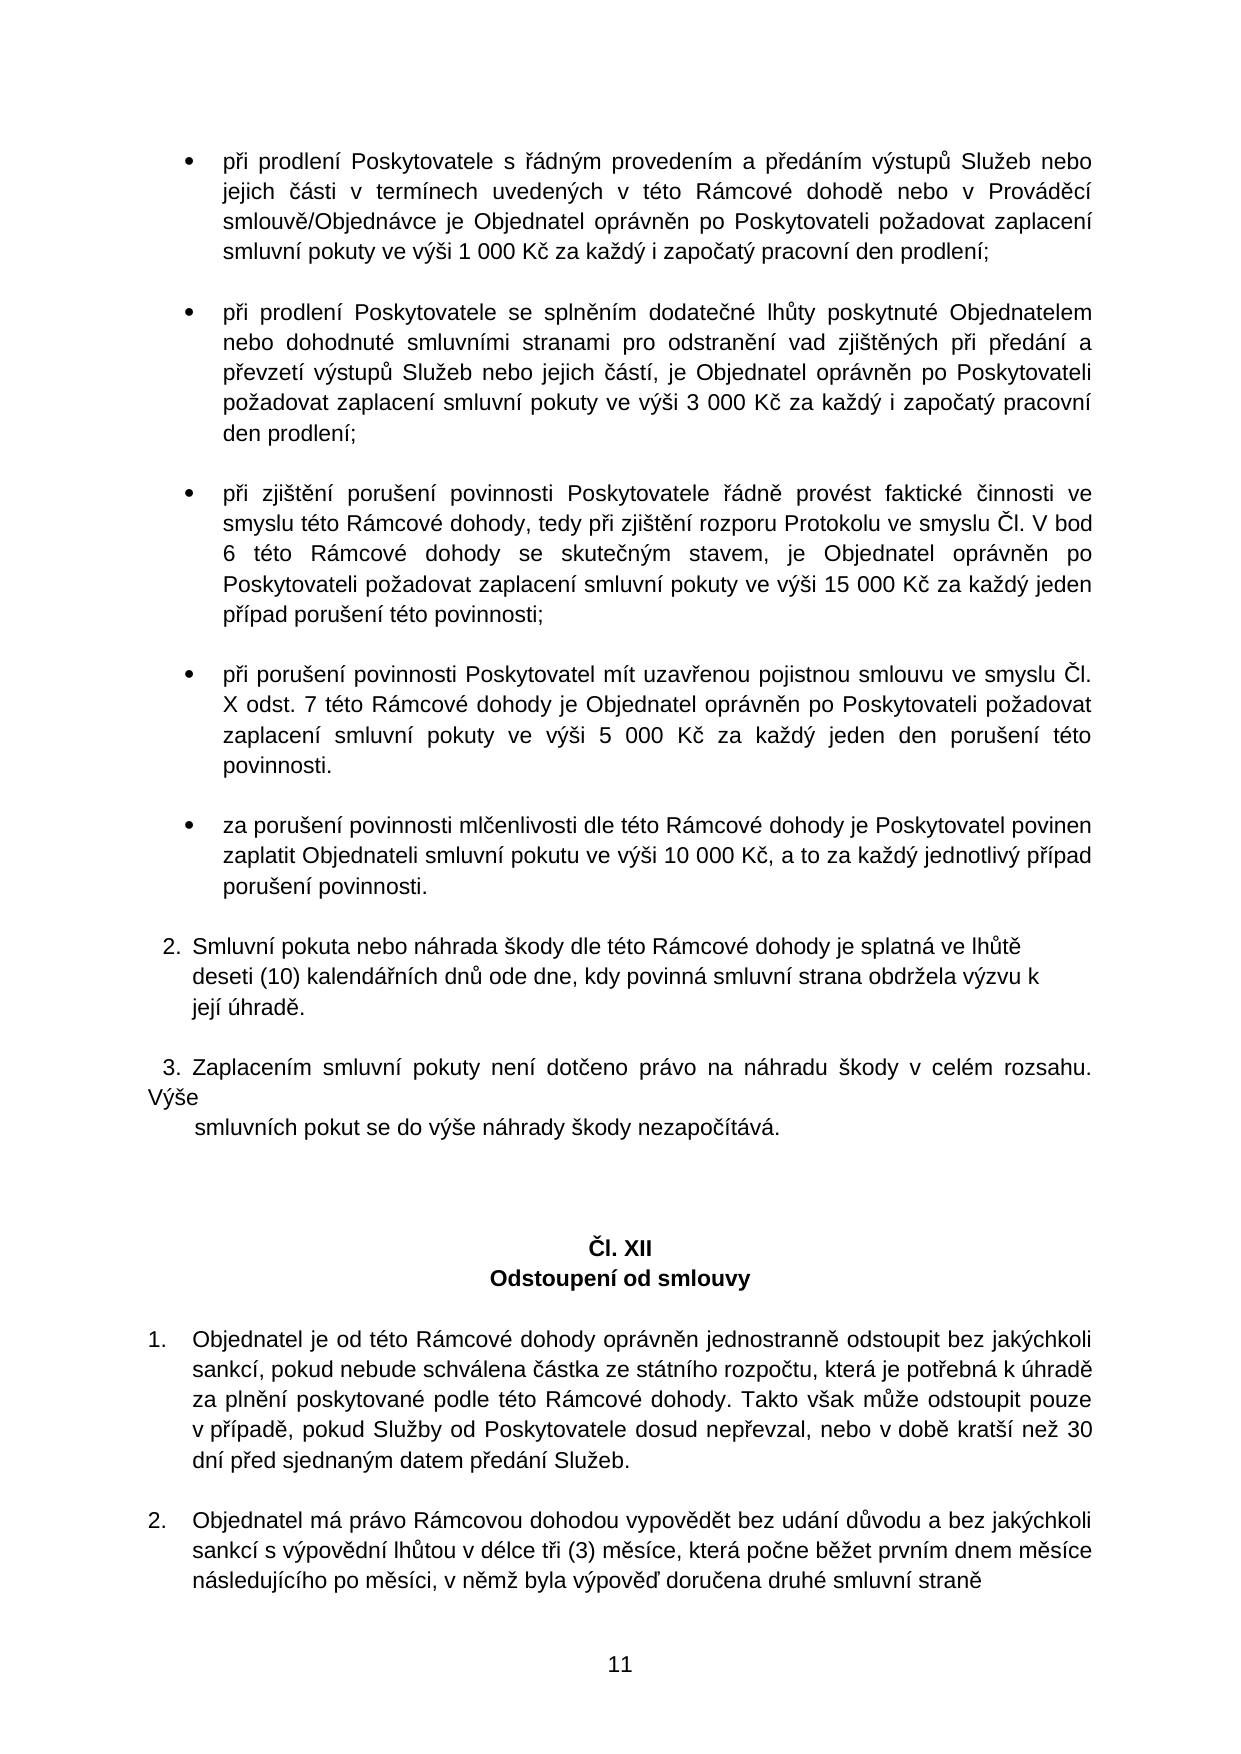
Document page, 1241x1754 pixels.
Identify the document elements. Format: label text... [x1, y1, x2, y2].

list Objednatel má právo Rámcovou dohodou vypovědět bez udání důvodu a bez jakýchkoli sankcí s výpovědní lhůtou v délce tři (3) měsíce, která počne běžet prvním dnem měsíce následujícího po měsíci, v němž byla výpověď doručena druhé smluvní straně [148, 1507, 1093, 1594]
text Odstoupení od smlouvy [148, 1265, 1093, 1292]
list při prodlení Poskytovatele s řádným provedením a předáním výstupů Služeb nebo jejich části v termínech uvedených v této Rámcové dohodě nebo v Prováděcí smlouvě/Objednávce je Objednatel oprávněn po Poskytovateli požadovat zaplacení smluvní pokuty ve výši 1 000 Kč za každý i započatý pracovní den prodlení; [185, 148, 1093, 264]
list Zaplacením smluvní pokuty není dotčeno právo na náhradu škody v celém rozsahu. Výše [148, 1054, 1093, 1110]
list Objednatel je od této Rámcové dohody oprávněn jednostranně odstoupit bez jakýchkoli sankcí, pokud nebude schválena částka ze státního rozpočtu, která je potřebná k úhradě za plnění poskytované podle této Rámcové dohody. Takto však může odstoupit pouze v případě, pokud Služby od Poskytovatele dosud nepřevzal, nebo v době kratší než 30 dní před sjednaným datem předání Služeb. [148, 1326, 1093, 1473]
text Čl. XII [148, 1235, 1093, 1261]
list její úhradě. [177, 993, 1093, 1020]
list při porušení povinnosti Poskytovatel mít uzavřenou pojistnou smlouvu ve smyslu Čl. X odst. 7 této Rámcové dohody je Objednatel oprávněn po Poskytovateli požadovat zaplacení smluvní pokuty ve výši 5 000 Kč za každý jeden den porušení této povinnosti. [185, 661, 1093, 778]
list smluvních pokut se do výše náhrady škody nezapočítává. [162, 1114, 1093, 1141]
list deseti (10) kalendářních dnů ode dne, kdy povinná smluvní strana obdržela výzvu k [177, 963, 1093, 989]
list za porušení povinnosti mlčenlivosti dle této Rámcové dohody je Poskytovatel povinen zaplatit Objednateli smluvní pokutu ve výši 10 000 Kč, a to za každý jednotlivý případ porušení povinnosti. [185, 812, 1093, 899]
list Smluvní pokuta nebo náhrada škody dle této Rámcové dohody je splatná ve lhůtě [162, 933, 1093, 959]
list při zjištění porušení povinnosti Poskytovatele řádně provést faktické činnosti ve smyslu této Rámcové dohody, tedy při zjištění rozporu Protokolu ve smyslu Čl. V bod 6 této Rámcové dohody se skutečným stavem, je Objednatel oprávněn po Poskytovateli požadovat zaplacení smluvní pokuty ve výši 15 000 Kč za každý jeden případ porušení této povinnosti; [185, 480, 1093, 627]
list při prodlení Poskytovatele se splněním dodatečné lhůty poskytnuté Objednatelem nebo dohodnuté smluvními stranami pro odstranění vad zjištěných při předání a převzetí výstupů Služeb nebo jejich částí, je Objednatel oprávněn po Poskytovateli požadovat zaplacení smluvní pokuty ve výši 3 000 Kč za každý i započatý pracovní den prodlení; [185, 299, 1093, 446]
